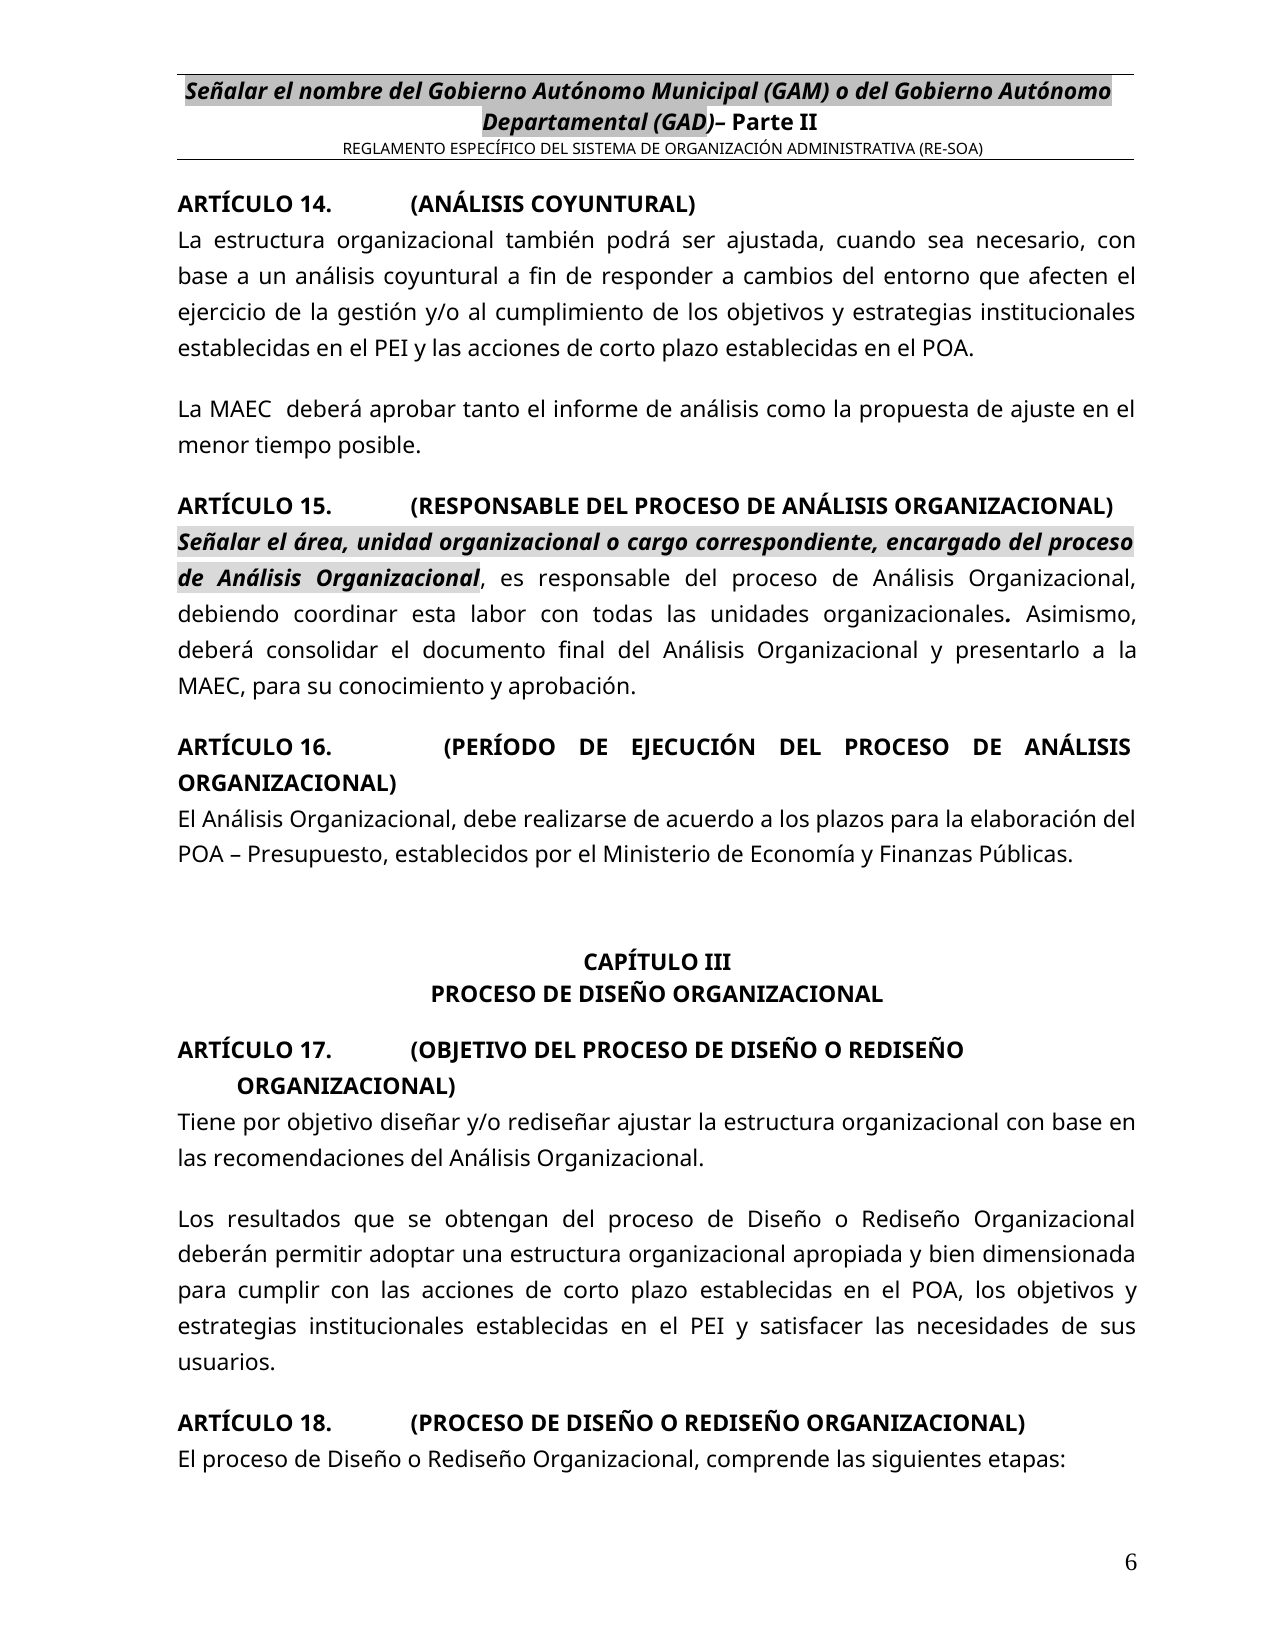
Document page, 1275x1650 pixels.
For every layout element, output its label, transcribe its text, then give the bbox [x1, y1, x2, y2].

subtitle (OBJETIVO DEL PROCESO DE DISEÑO O REDISEÑO ORGANIZACIONAL) [177, 1034, 1137, 1101]
text La estructura organizacional también podrá ser ajustada, cuando sea necesario, con base a un análisis coyuntural a fin de responder a cambios del entorno que afecten el ejercicio de la gestión y/o al cumplimiento de los objetivos y estrategias institucionales establecidas en el PEI y las acciones de corto plazo establecidas en el POA. [177, 224, 1137, 363]
subtitle (RESPONSABLE DEL PROCESO DE ANÁLISIS ORGANIZACIONAL) [177, 490, 1137, 521]
text Los resultados que se obtengan del proceso de Diseño o Rediseño Organizacional deberán permitir adoptar una estructura organizacional apropiada y bien dimensionada para cumplir con las acciones de corto plazo establecidas en el POA, los objetivos y estrategias institucionales establecidas en el PEI y satisfacer las necesidades de sus usuarios. [177, 1202, 1137, 1377]
subtitle PROCESO DE DISEÑO ORGANIZACIONAL [177, 977, 1137, 1009]
subtitle (PROCESO DE DISEÑO O REDISEÑO ORGANIZACIONAL) [177, 1407, 1137, 1438]
text El proceso de Diseño o Rediseño Organizacional, comprende las siguientes etapas: [177, 1443, 1137, 1474]
subtitle CAPÍTULO III [177, 946, 1137, 977]
text Señalar el área, unidad organizacional o cargo correspondiente, encargado del proceso de Análisis Organizacional, es responsable del proceso de Análisis Organizacional, debiendo coordinar esta labor con todas las unidades organizacionales. Asimismo, deberá consolidar el documento final del Análisis Organizacional y presentarlo a la MAEC, para su conocimiento y aprobación. [177, 526, 1137, 701]
subtitle (ANÁLISIS COYUNTURAL) [177, 188, 1137, 220]
text El Análisis Organizacional, debe realizarse de acuerdo a los plazos para la elaboración del POA – Presupuesto, establecidos por el Ministerio de Economía y Finanzas Públicas. [177, 802, 1137, 870]
text Tiene por objetivo diseñar y/o rediseñar ajustar la estructura organizacional con base en las recomendaciones del Análisis Organizacional. [177, 1106, 1137, 1173]
subtitle (PERÍODO DE EJECUCIÓN DEL PROCESO DE ANÁLISIS ORGANIZACIONAL) [177, 731, 1132, 798]
text La MAEC deberá aprobar tanto el informe de análisis como la propuesta de ajuste en el menor tiempo posible. [177, 393, 1137, 460]
